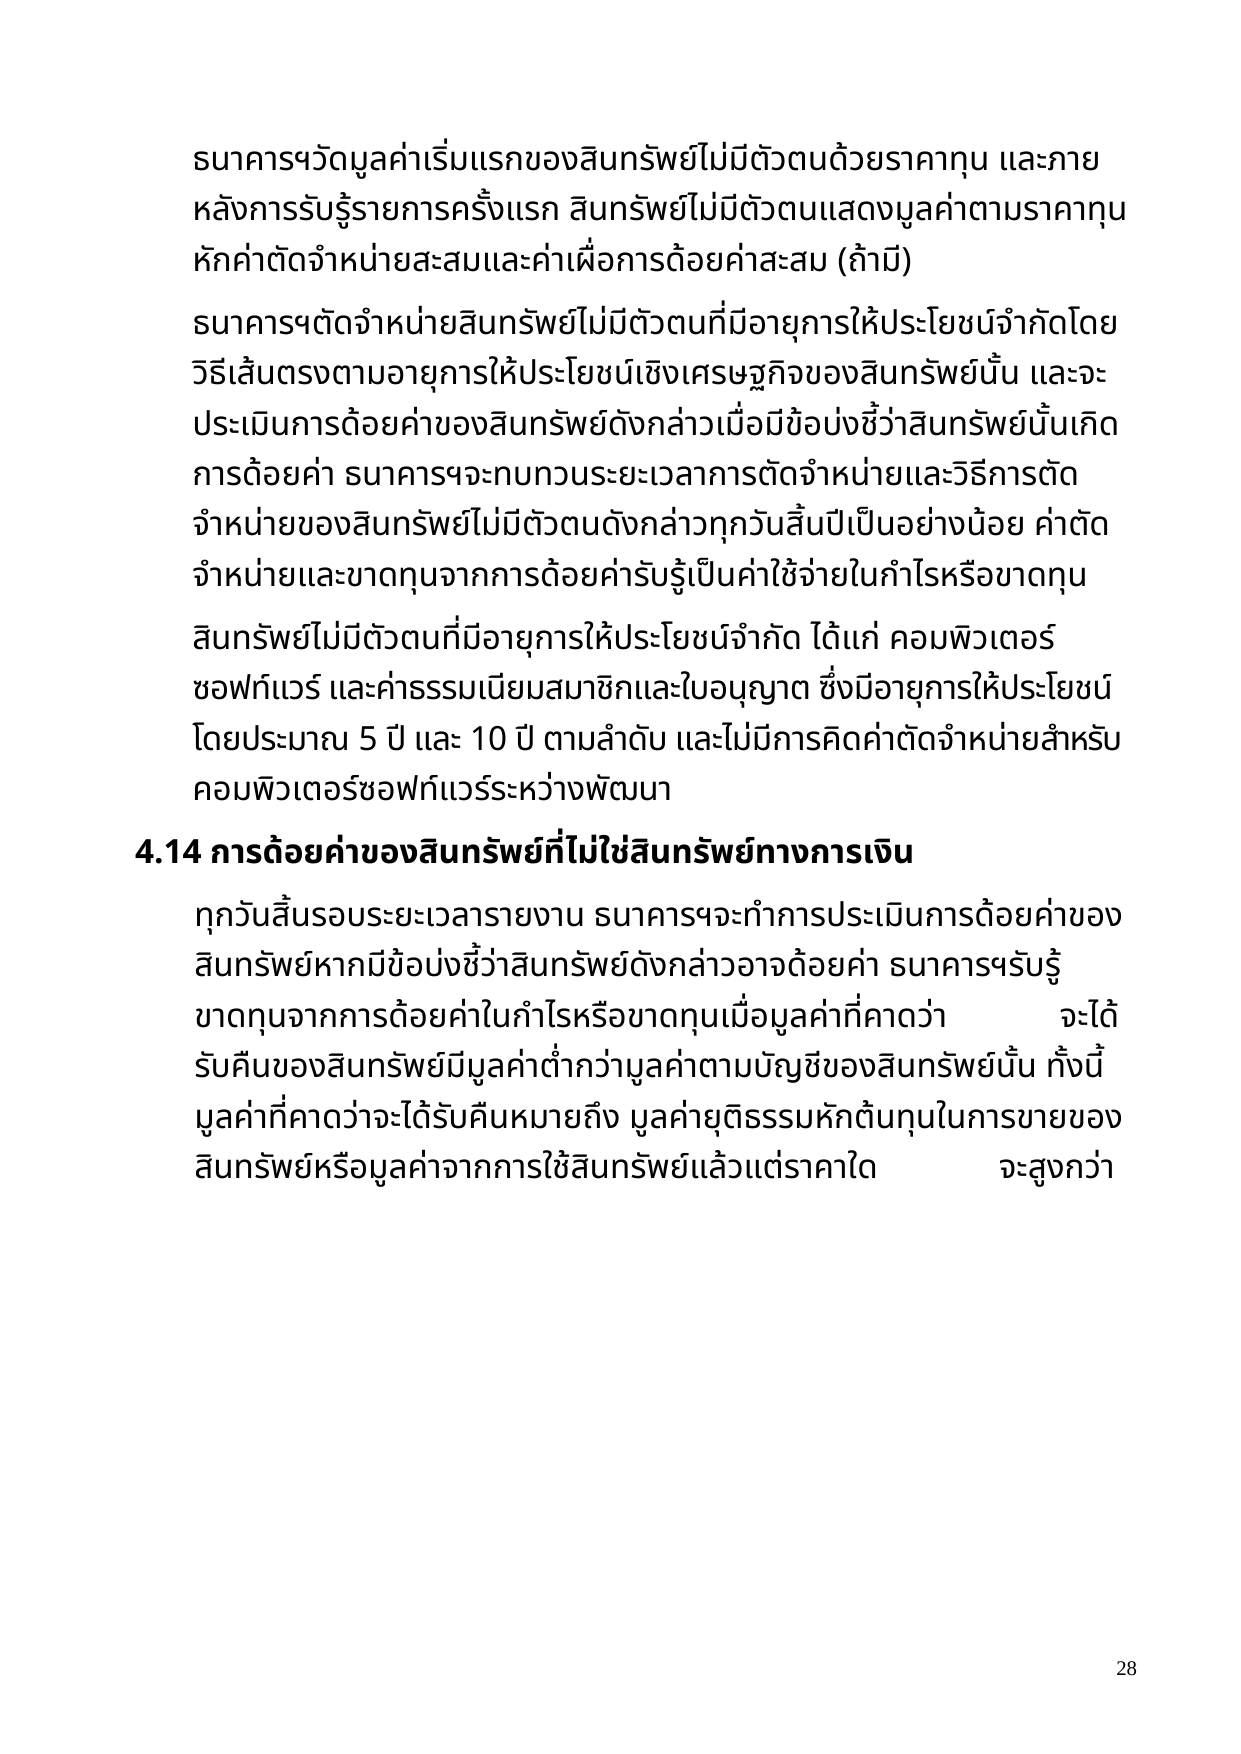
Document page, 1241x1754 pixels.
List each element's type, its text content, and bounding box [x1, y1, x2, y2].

text ธนาคารฯตัดจำหน่ายสินทรัพย์ไม่มีตัวตนที่มีอายุการให้ประโยชน์จำกัดโดยวิธีเส้นตรงตามอายุการให้ประโยชน์เชิงเศรษฐกิจของสินทรัพย์นั้น และจะประเมินการด้อยค่าของสินทรัพย์ดังกล่าวเมื่อมีข้อบ่งชี้ว่าสินทรัพย์นั้นเกิดการด้อยค่า ธนาคารฯจะทบทวนระยะเวลาการตัดจำหน่ายและวิธีการตัดจำหน่ายของสินทรัพย์ไม่มีตัวตนดังกล่าวทุกวันสิ้นปีเป็นอย่างน้อย ค่าตัดจำหน่ายและขาดทุนจากการด้อยค่ารับรู้เป็นค่าใช้จ่ายในกำไรหรือขาดทุน [192, 299, 1137, 601]
text ทุกวันสิ้นรอบระยะเวลารายงาน ธนาคารฯจะทำการประเมินการด้อยค่าของสินทรัพย์หากมีข้อบ่งชี้ว่าสินทรัพย์ดังกล่าวอาจด้อยค่า ธนาคารฯรับรู้ขาดทุนจากการด้อยค่าในกำไรหรือขาดทุนเมื่อมูลค่าที่คาดว่า จะได้รับคืนของสินทรัพย์มีมูลค่าต่ำกว่ามูลค่าตามบัญชีของสินทรัพย์นั้น ทั้งนี้ มูลค่าที่คาดว่าจะได้รับคืนหมายถึง มูลค่ายุติธรรมหักต้นทุนในการขายของสินทรัพย์หรือมูลค่าจากการใช้สินทรัพย์แล้วแต่ราคาใด จะสูงกว่า [194, 891, 1137, 1193]
text ธนาคารฯวัดมูลค่าเริ่มแรกของสินทรัพย์ไม่มีตัวตนด้วยราคาทุน และภายหลังการรับรู้รายการครั้งแรก สินทรัพย์ไม่มีตัวตนแสดงมูลค่าตามราคาทุนหักค่าตัดจำหน่ายสะสมและค่าเผื่อการด้อยค่าสะสม (ถ้ามี) [135, 135, 1137, 286]
text 4.14 การด้อยค่าของสินทรัพย์ที่ไม่ใช่สินทรัพย์ทางการเงิน [135, 828, 1137, 878]
text สินทรัพย์ไม่มีตัวตนที่มีอายุการให้ประโยชน์จำกัด ได้แก่ คอมพิวเตอร์ซอฟท์แวร์ และค่าธรรมเนียมสมาชิกและใบอนุญาต ซึ่งมีอายุการให้ประโยชน์โดยประมาณ 5 ปี และ 10 ปี ตามลำดับ และไม่มีการคิดค่าตัดจำหน่ายสำหรับคอมพิวเตอร์ซอฟท์แวร์ระหว่างพัฒนา [135, 614, 1137, 816]
